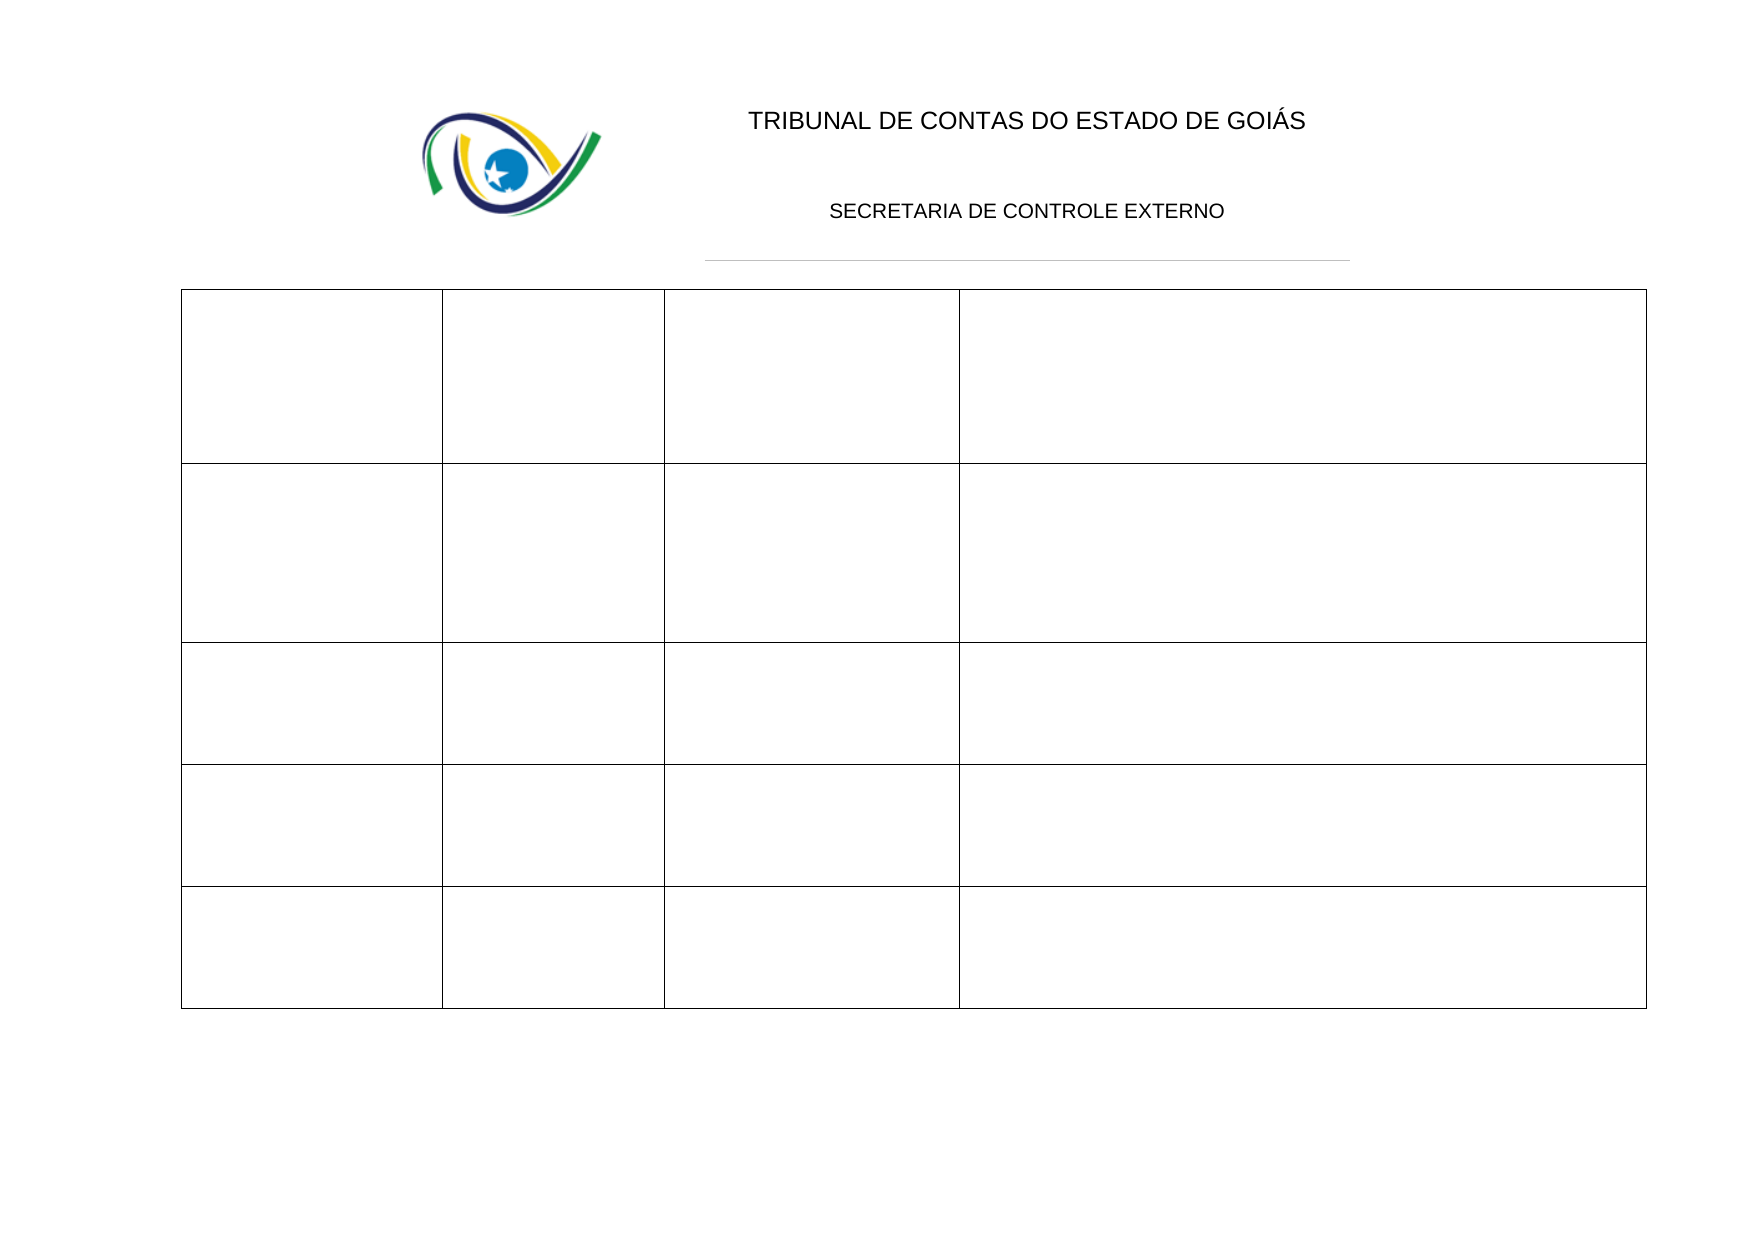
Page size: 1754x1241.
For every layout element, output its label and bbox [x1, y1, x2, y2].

table_cell [665, 887, 959, 1008]
table_cell [960, 887, 1646, 1008]
table_cell [182, 290, 442, 463]
table_cell [960, 464, 1646, 642]
table_cell [665, 464, 959, 642]
table_cell [443, 765, 664, 886]
table_cell [182, 643, 442, 764]
table_cell [443, 643, 664, 764]
table_cell [182, 887, 442, 1008]
table_cell [665, 765, 959, 886]
table_cell [960, 643, 1646, 764]
table_cell [665, 290, 959, 463]
table_cell [443, 464, 664, 642]
table_cell [960, 765, 1646, 886]
table_cell [665, 643, 959, 764]
table_cell [443, 290, 664, 463]
table_cell [960, 290, 1646, 463]
table_cell [182, 464, 442, 642]
picture [415, 106, 607, 224]
table_cell [443, 887, 664, 1008]
table_cell [182, 765, 442, 886]
